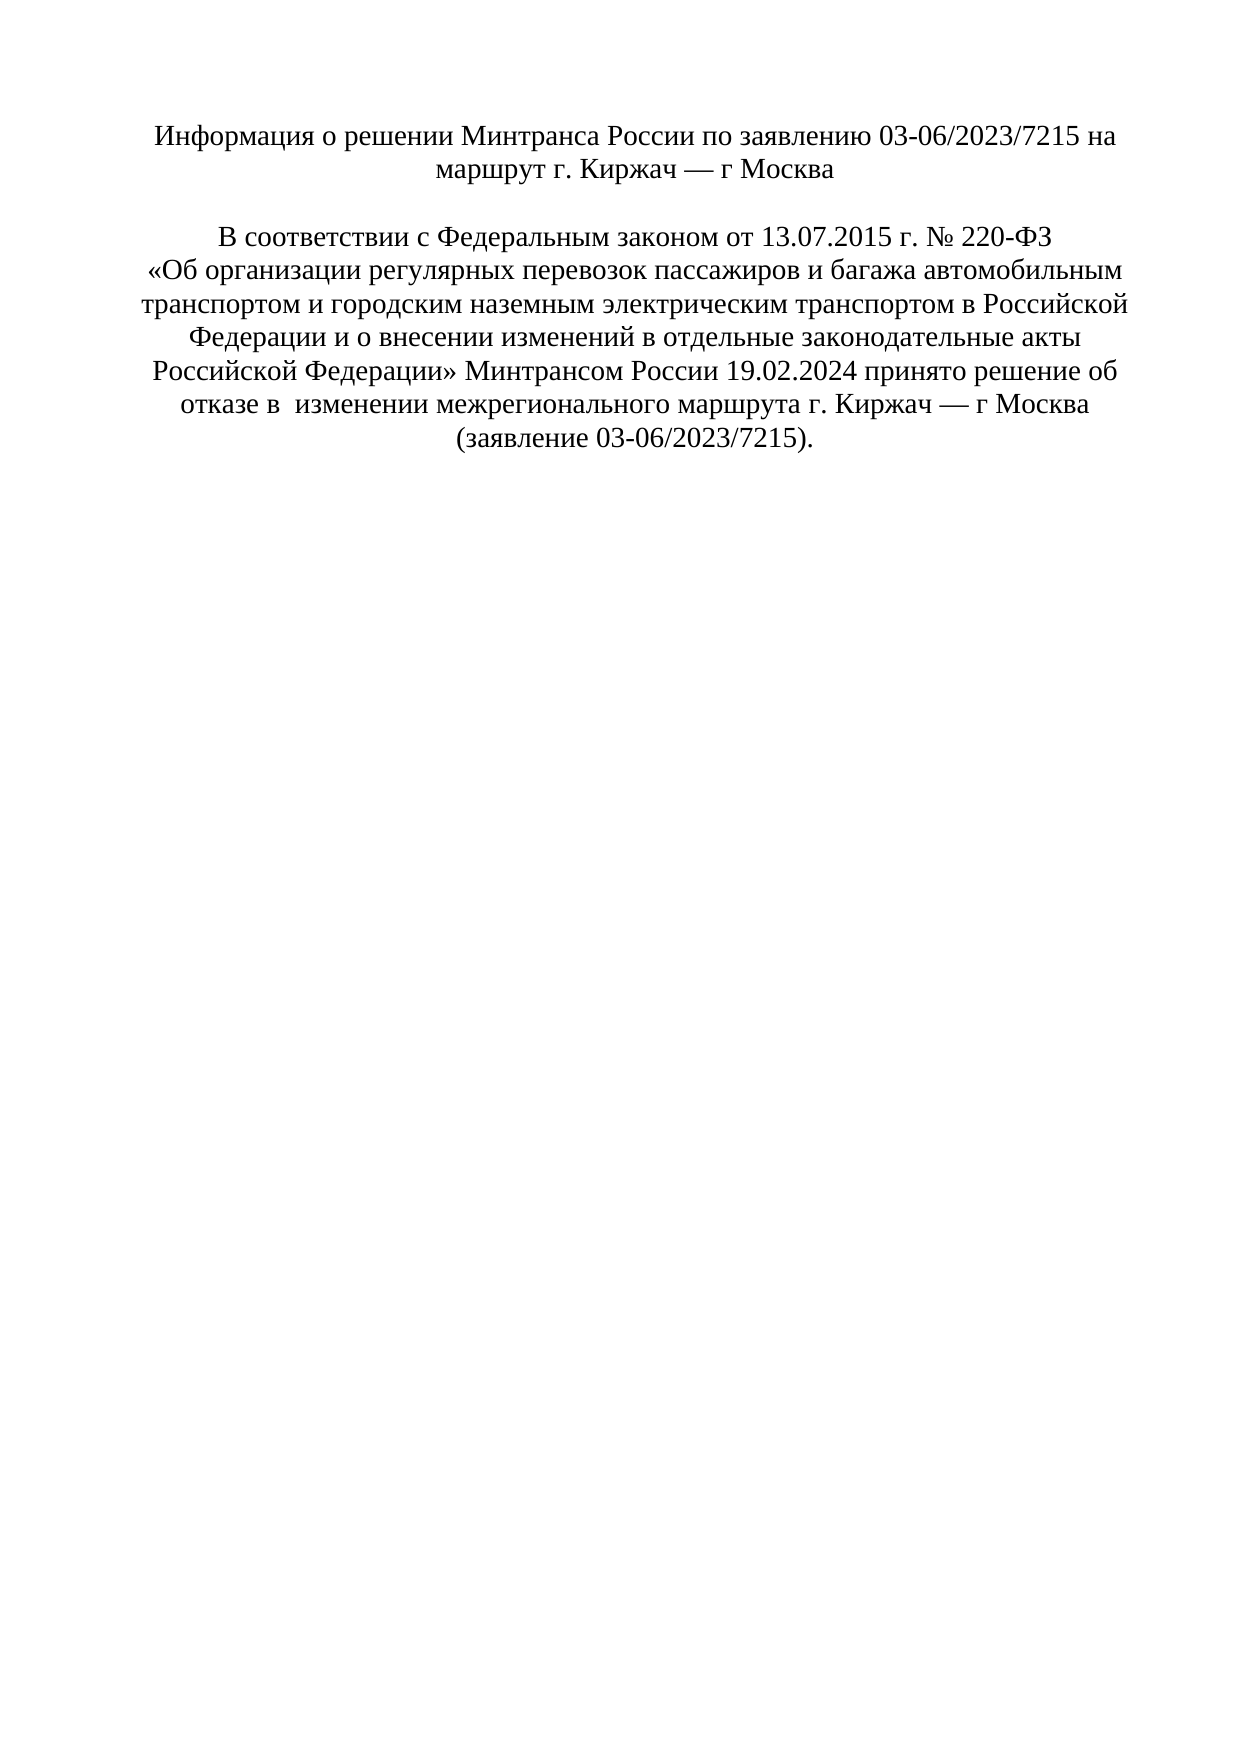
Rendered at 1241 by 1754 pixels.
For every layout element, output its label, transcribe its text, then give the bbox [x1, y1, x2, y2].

text В соответствии с Федеральным законом от 13.07.2015 г. № 220-ФЗ «Об организации регулярных перевозок пассажиров и багажа автомобильным транспортом и городским наземным электрическим транспортом в Российской Федерации и о внесении изменений в отдельные законодательные акты Российской Федерации» Минтрансом России 19.02.2024 принято решение об отказе в изменении межрегионального маршрута г. Киржач — г Москва (заявление 03-06/2023/7215). [118, 219, 1152, 453]
text Информация о решении Минтранса России по заявлению 03-06/2023/7215 на маршрут г. Киржач — г Москва [118, 118, 1152, 185]
